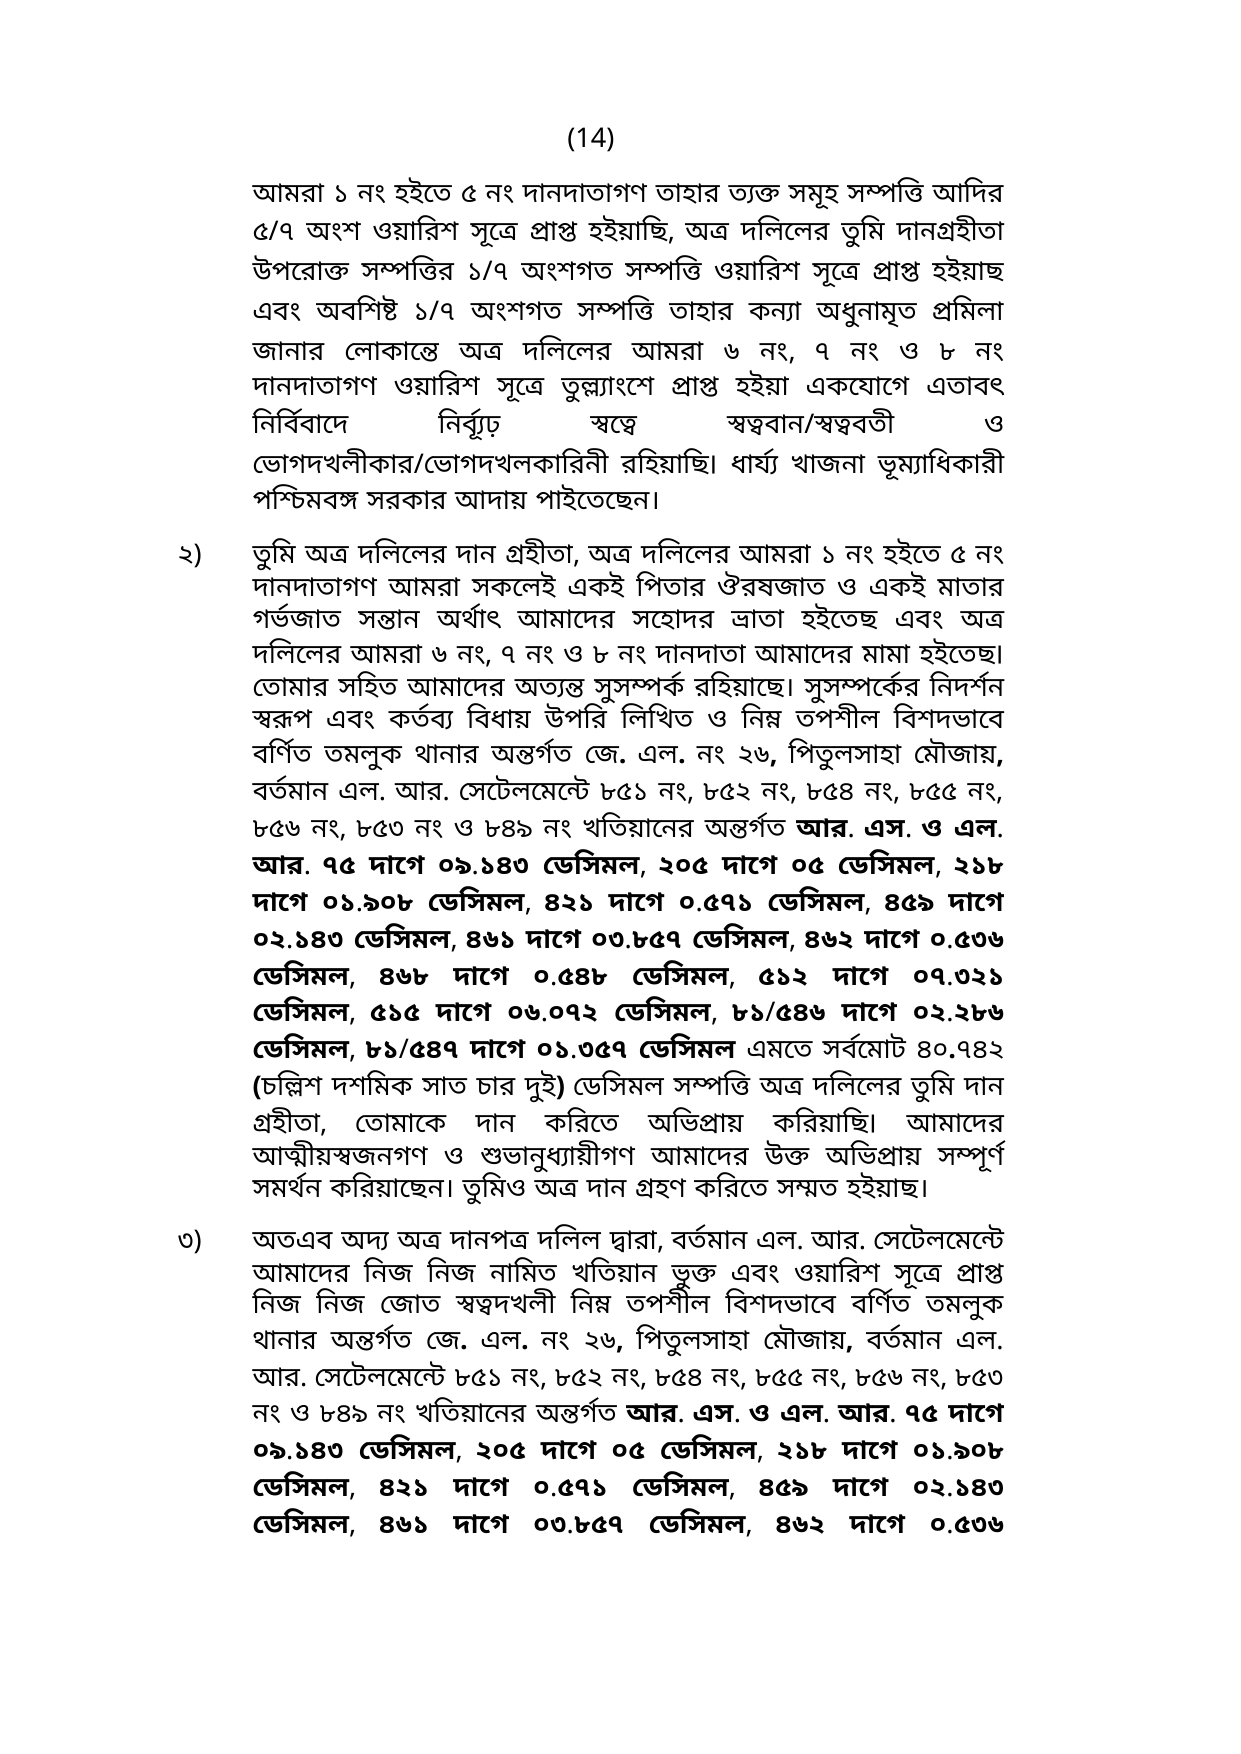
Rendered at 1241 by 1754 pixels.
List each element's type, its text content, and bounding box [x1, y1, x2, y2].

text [177, 1220, 1004, 1541]
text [252, 177, 1004, 516]
text ২) তুমি অত্র দলিলের দান গ্রহীতা, অত্র দলিলের আমরা ১ নং হইতে ৫ নং দানদাতাগণ আমরা সকলেই একই পিতার ঔরষজাত ও একই মাতার গর্ভজাত সন্তান অর্থাৎ আমাদের সহোদর ভ্রাতা হইতেছ এবং অত্র দলিলের আমরা ৬ নং, ৭ নং ও ৮ নং দানদাতা আমাদের মামা হইতেছ। তোমার সহিত আমাদের অত্যন্ত সুসম্পর্ক রহিয়াছে। সুসম্পর্কের নিদর্শন স্বরূপ এবং কর্তব্য বিধায় উপরি লিখিত ও নিম্ন তপশীল বিশদভাবে বর্ণিত তমলুক থানার অন্তর্গত জে. এল. নং ২৬, পিতুলসাহা মৌজায়, বর্তমান এল. আর. সেটেলমেন্টে ৮৫১ নং, ৮৫২ নং, ৮৫৪ নং, ৮৫৫ নং, ৮৫৬ নং, ৮৫৩ নং ও ৮৪৯ নং খতিয়ানের অন্তর্গত আর. এস. ও এল. আর. ৭৫ দাগে ০৯.১৪৩ ডেসিমল, ২০৫ দাগে ০৫ ডেসিমল, ২১৮ দাগে ০১.৯০৮ ডেসিমল, ৪২১ দাগে ০.৫৭১ ডেসিমল, ৪৫৯ দাগে ০২.১৪৩ ডেসিমল, ৪৬১ দাগে ০৩.৮৫৭ ডেসিমল, ৪৬২ দাগে ০.৫৩৬ ডেসিমল, ৪৬৮ দাগে ০.৫৪৮ ডেসিমল, ৫১২ দাগে ০৭.৩২১ ডেসিমল, ৫১৫ দাগে ০৬.০৭২ ডেসিমল, ৮১/৫৪৬ দাগে ০২.২৮৬ ডেসিমল, ৮১/৫৪৭ দাগে ০১.৩৫৭ ডেসিমল এমতে সর্বমোট ৪০.৭৪২ (চল্লিশ দশমিক সাত চার দুই) ডেসিমল সম্পত্তি অত্র দলিলের তুমি দান গ্রহীতা, তোমাকে দান করিতে অভিপ্রায় করিয়াছি। আমাদের আত্মীয়স্বজনগণ ও শুভানুধ্যায়ীগণ আমাদের উক্ত অভিপ্রায় সম্পূর্ণ সমর্থন করিয়াছেন। তুমিও অত্র দান গ্রহণ করিতে সম্মত হইয়াছ। [177, 535, 1004, 1203]
